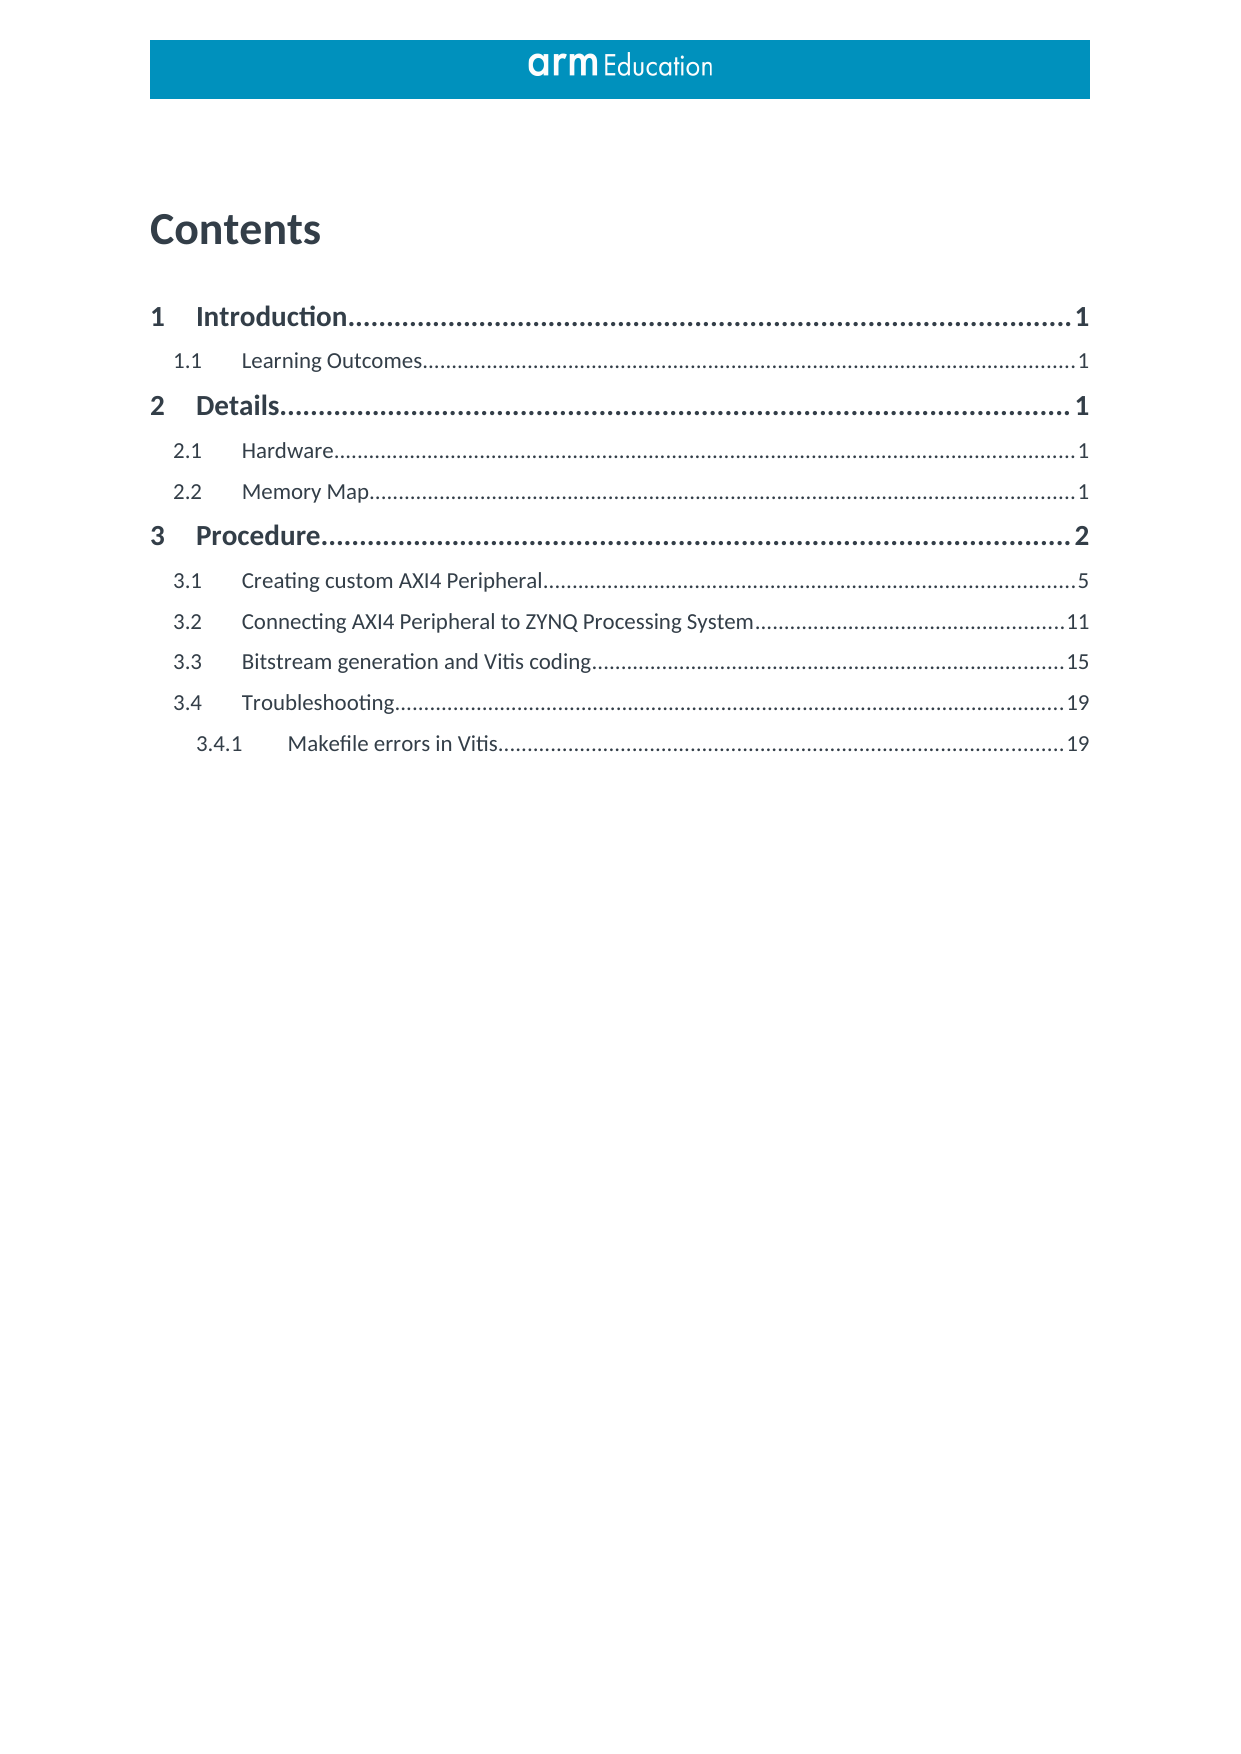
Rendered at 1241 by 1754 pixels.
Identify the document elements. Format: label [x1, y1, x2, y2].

picture [529, 54, 548, 75]
picture [570, 54, 597, 75]
picture [675, 58, 679, 75]
picture [554, 54, 566, 75]
picture [606, 55, 615, 75]
